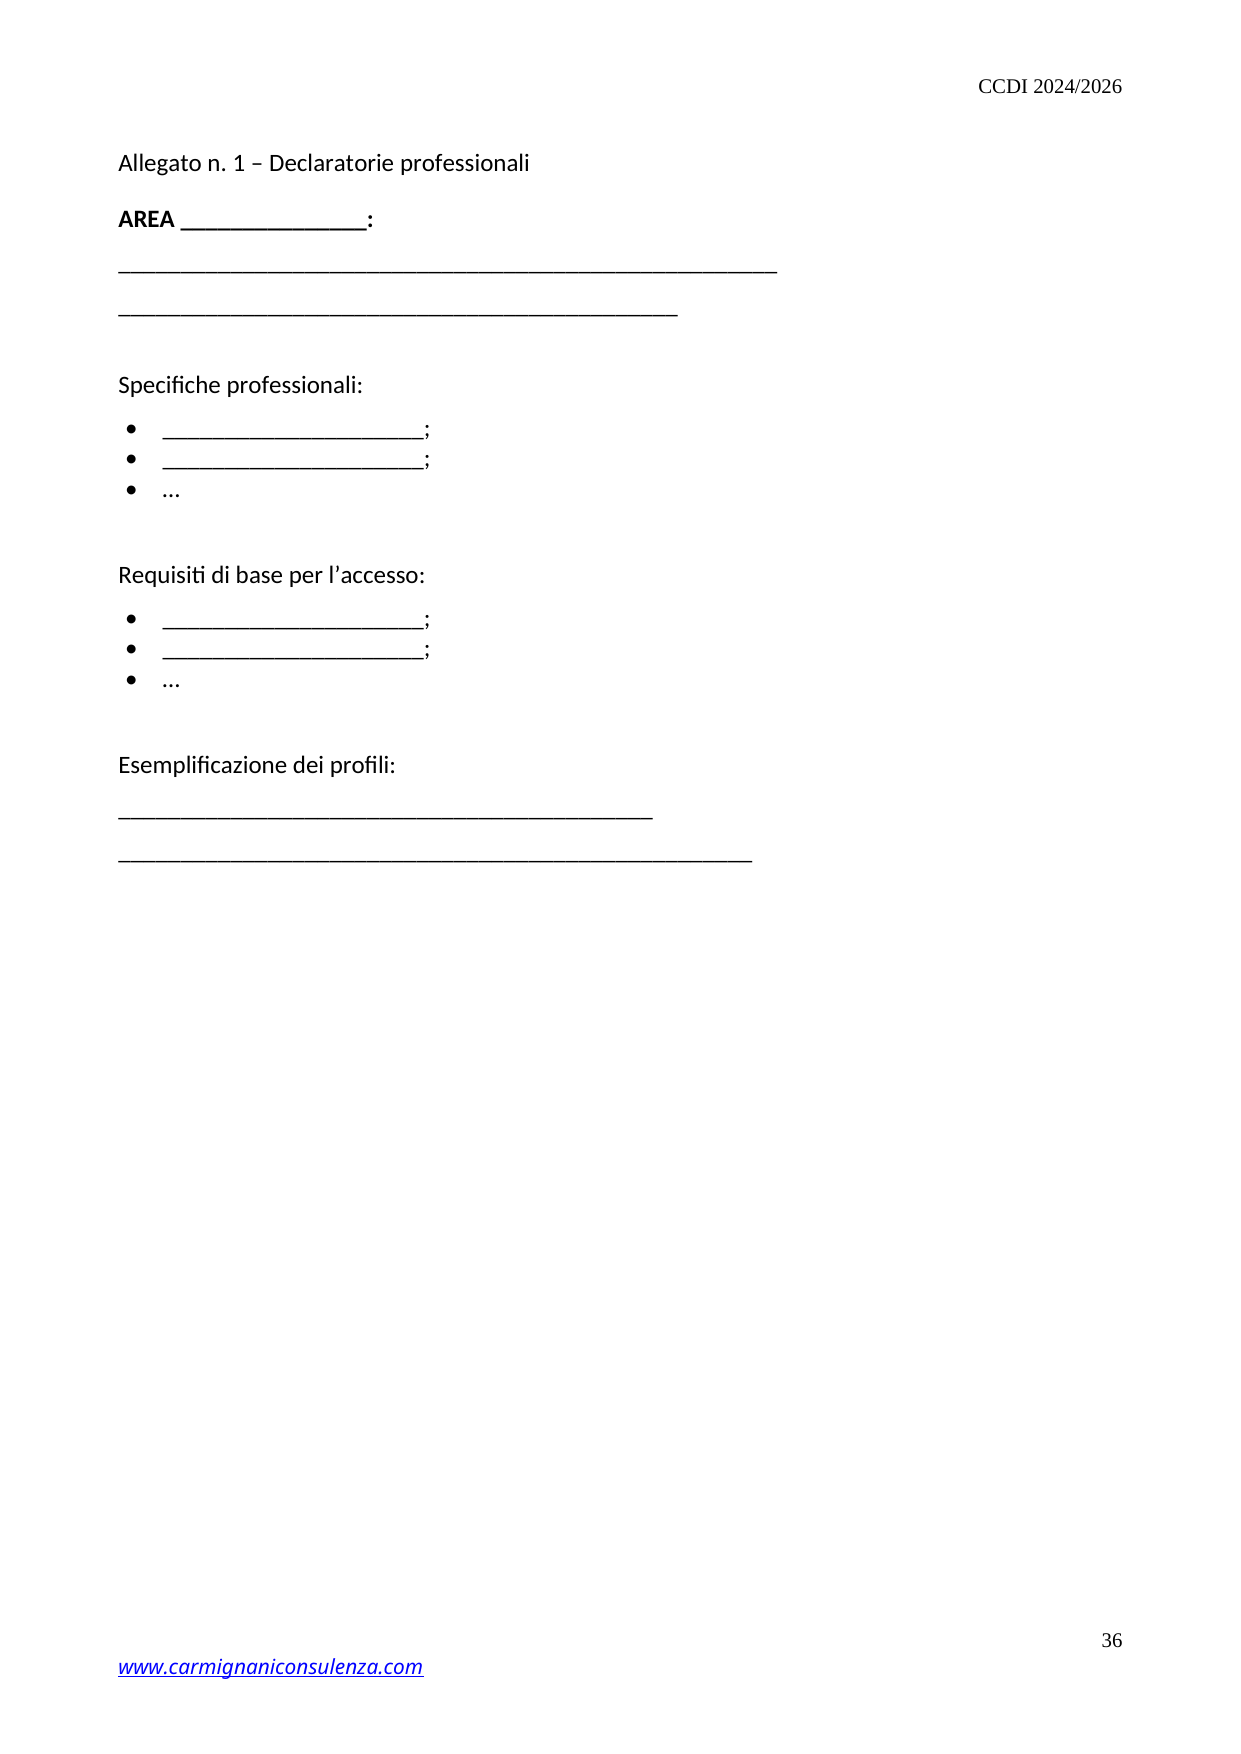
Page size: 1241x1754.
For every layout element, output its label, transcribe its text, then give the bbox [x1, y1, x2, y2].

list _____________________; [125, 632, 1122, 663]
list _____________________; [125, 442, 1122, 473]
text ___________________________________________________ [118, 835, 1122, 866]
list … [125, 663, 1122, 693]
text _____________________________________________ [118, 289, 1122, 320]
list _____________________; [125, 412, 1122, 442]
text Specifiche professionali: [118, 369, 1122, 399]
text _____________________________________________________ [118, 246, 1122, 277]
text AREA _______________: [118, 203, 1122, 234]
text Requisiti di base per l’accesso: [118, 559, 1122, 589]
list _____________________; [125, 602, 1122, 632]
list … [125, 473, 1122, 503]
text ___________________________________________ [118, 792, 1122, 822]
text Esemplificazione dei profili: [118, 749, 1122, 779]
subtitle Allegato n. 1 – Declaratorie professionali [118, 148, 1122, 178]
